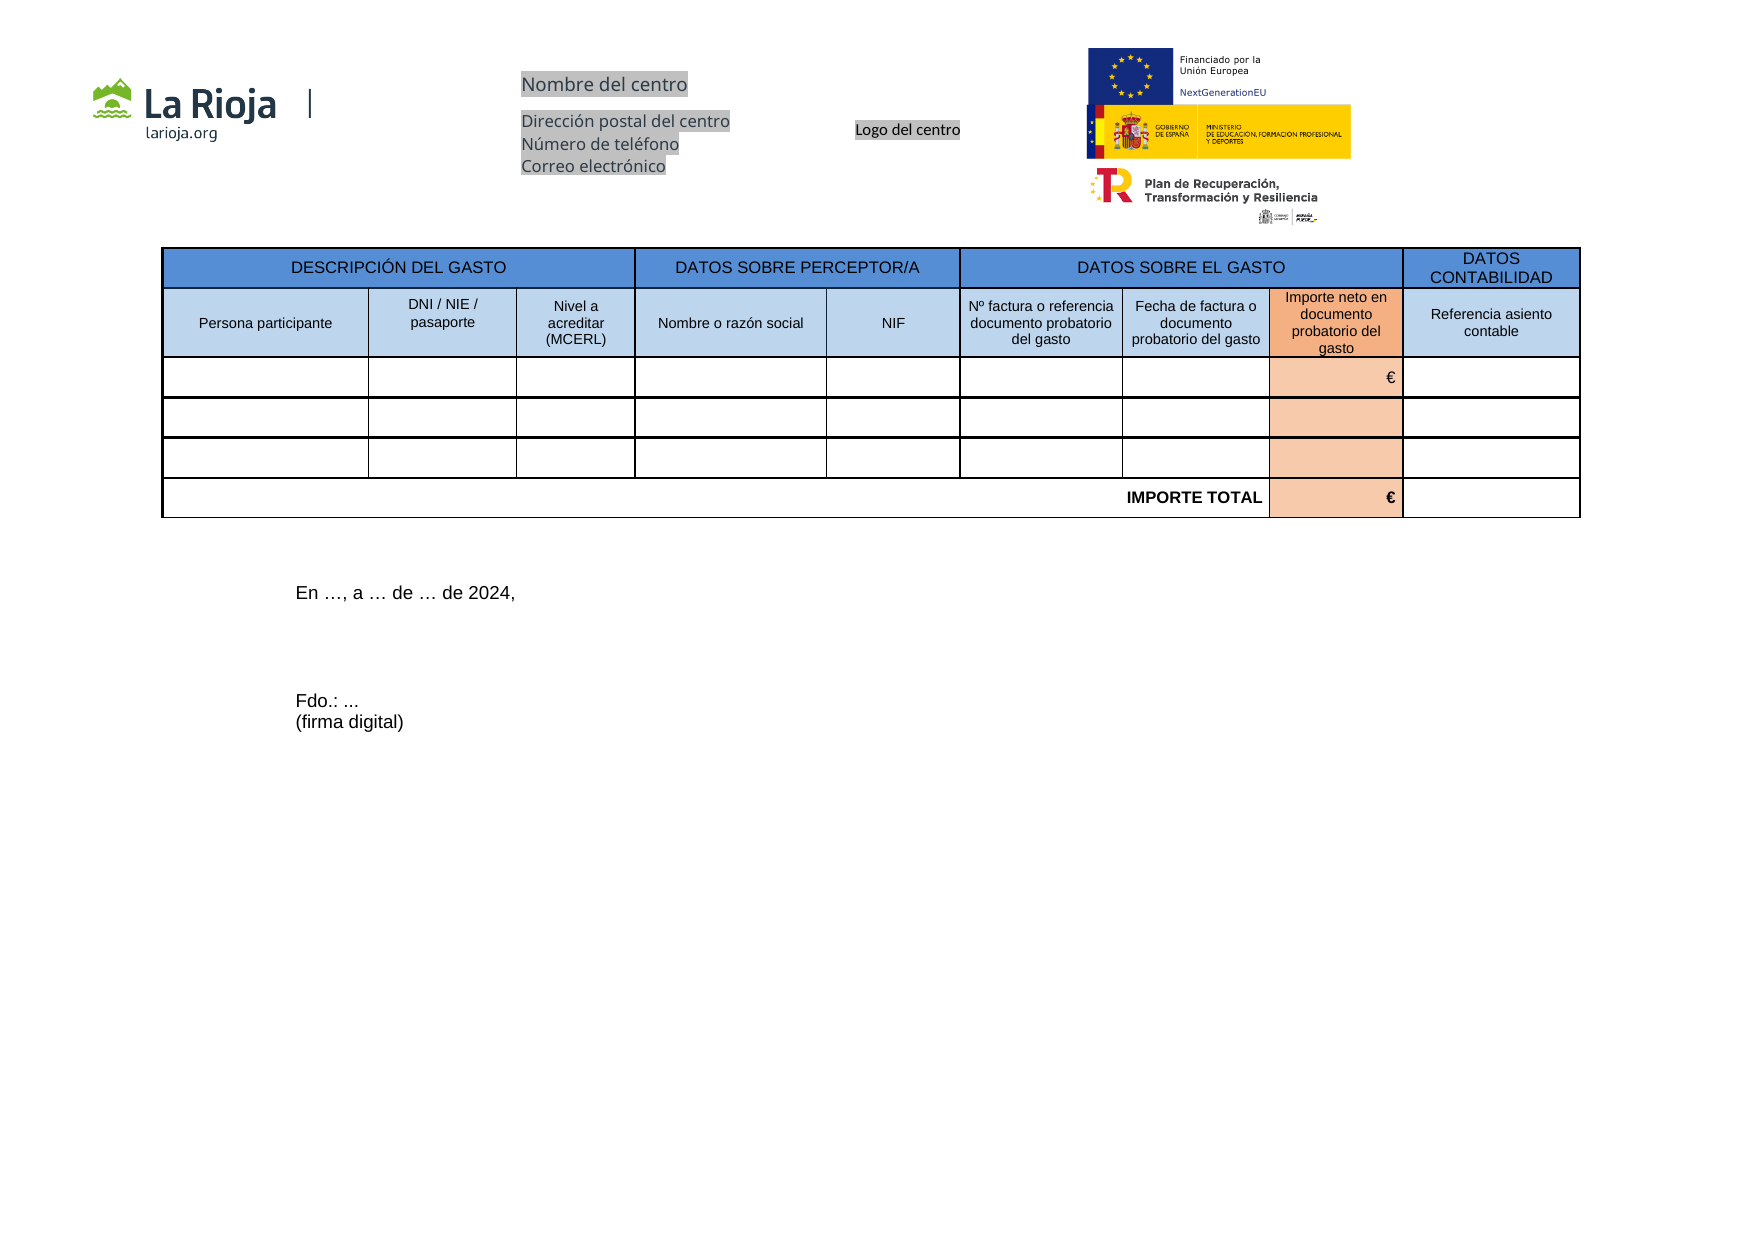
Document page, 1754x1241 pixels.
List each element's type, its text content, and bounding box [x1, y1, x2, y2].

table_cell [636, 439, 826, 477]
table_cell [164, 439, 368, 477]
picture [0, 0, 332, 238]
table_cell [636, 399, 826, 436]
table_cell [369, 439, 516, 477]
table_cell [517, 358, 634, 396]
table_cell [1404, 358, 1579, 396]
text En …, a … de … de 2024, [295, 582, 1518, 603]
table_cell Referencia asiento contable [1404, 289, 1579, 356]
table_cell [1270, 399, 1402, 436]
table_cell [1404, 479, 1579, 517]
table_cell [1123, 439, 1269, 477]
table_cell [1404, 439, 1579, 477]
table_cell [636, 358, 826, 396]
table_cell IMPORTE TOTAL [164, 479, 1269, 517]
text Fdo.: ... [295, 689, 1518, 711]
table_cell [1404, 399, 1579, 436]
table_cell Fecha de factura o documento probatorio del gasto [1123, 289, 1269, 356]
table_cell € [1270, 479, 1402, 517]
table_cell [961, 399, 1122, 436]
table_cell [1123, 399, 1269, 436]
table_cell [369, 399, 516, 436]
table_cell [1123, 358, 1269, 396]
table_cell [517, 399, 634, 436]
table_cell Importe neto en documento probatorio del gasto [1270, 289, 1402, 356]
table_cell [517, 439, 634, 477]
table_cell [164, 399, 368, 436]
table_header DATOS SOBRE EL GASTO [961, 249, 1402, 287]
table_cell DNI / NIE / pasaporte [369, 289, 516, 356]
table_cell [827, 439, 959, 477]
table_header DESCRIPCIÓN DEL GASTO [164, 249, 634, 287]
table_cell [827, 358, 959, 396]
table_header DATOS CONTABILIDAD [1404, 249, 1579, 287]
table_header DATOS SOBRE PERCEPTOR/A [636, 249, 959, 287]
table_cell [961, 358, 1122, 396]
table_cell Nivel a acreditar (MCERL) [517, 289, 634, 356]
table_cell [164, 358, 368, 396]
table_cell [1270, 439, 1402, 477]
table_cell Nº factura o referencia documento probatorio del gasto [961, 289, 1122, 356]
table_cell Nombre o razón social [636, 289, 826, 356]
table_cell € [1270, 358, 1402, 396]
table_cell [827, 399, 959, 436]
text (firma digital) [295, 711, 1518, 733]
table_cell NIF [827, 289, 959, 356]
table_cell Persona participante [164, 289, 368, 356]
picture [1074, 48, 1352, 238]
table_cell [369, 358, 516, 396]
table_cell [961, 439, 1122, 477]
